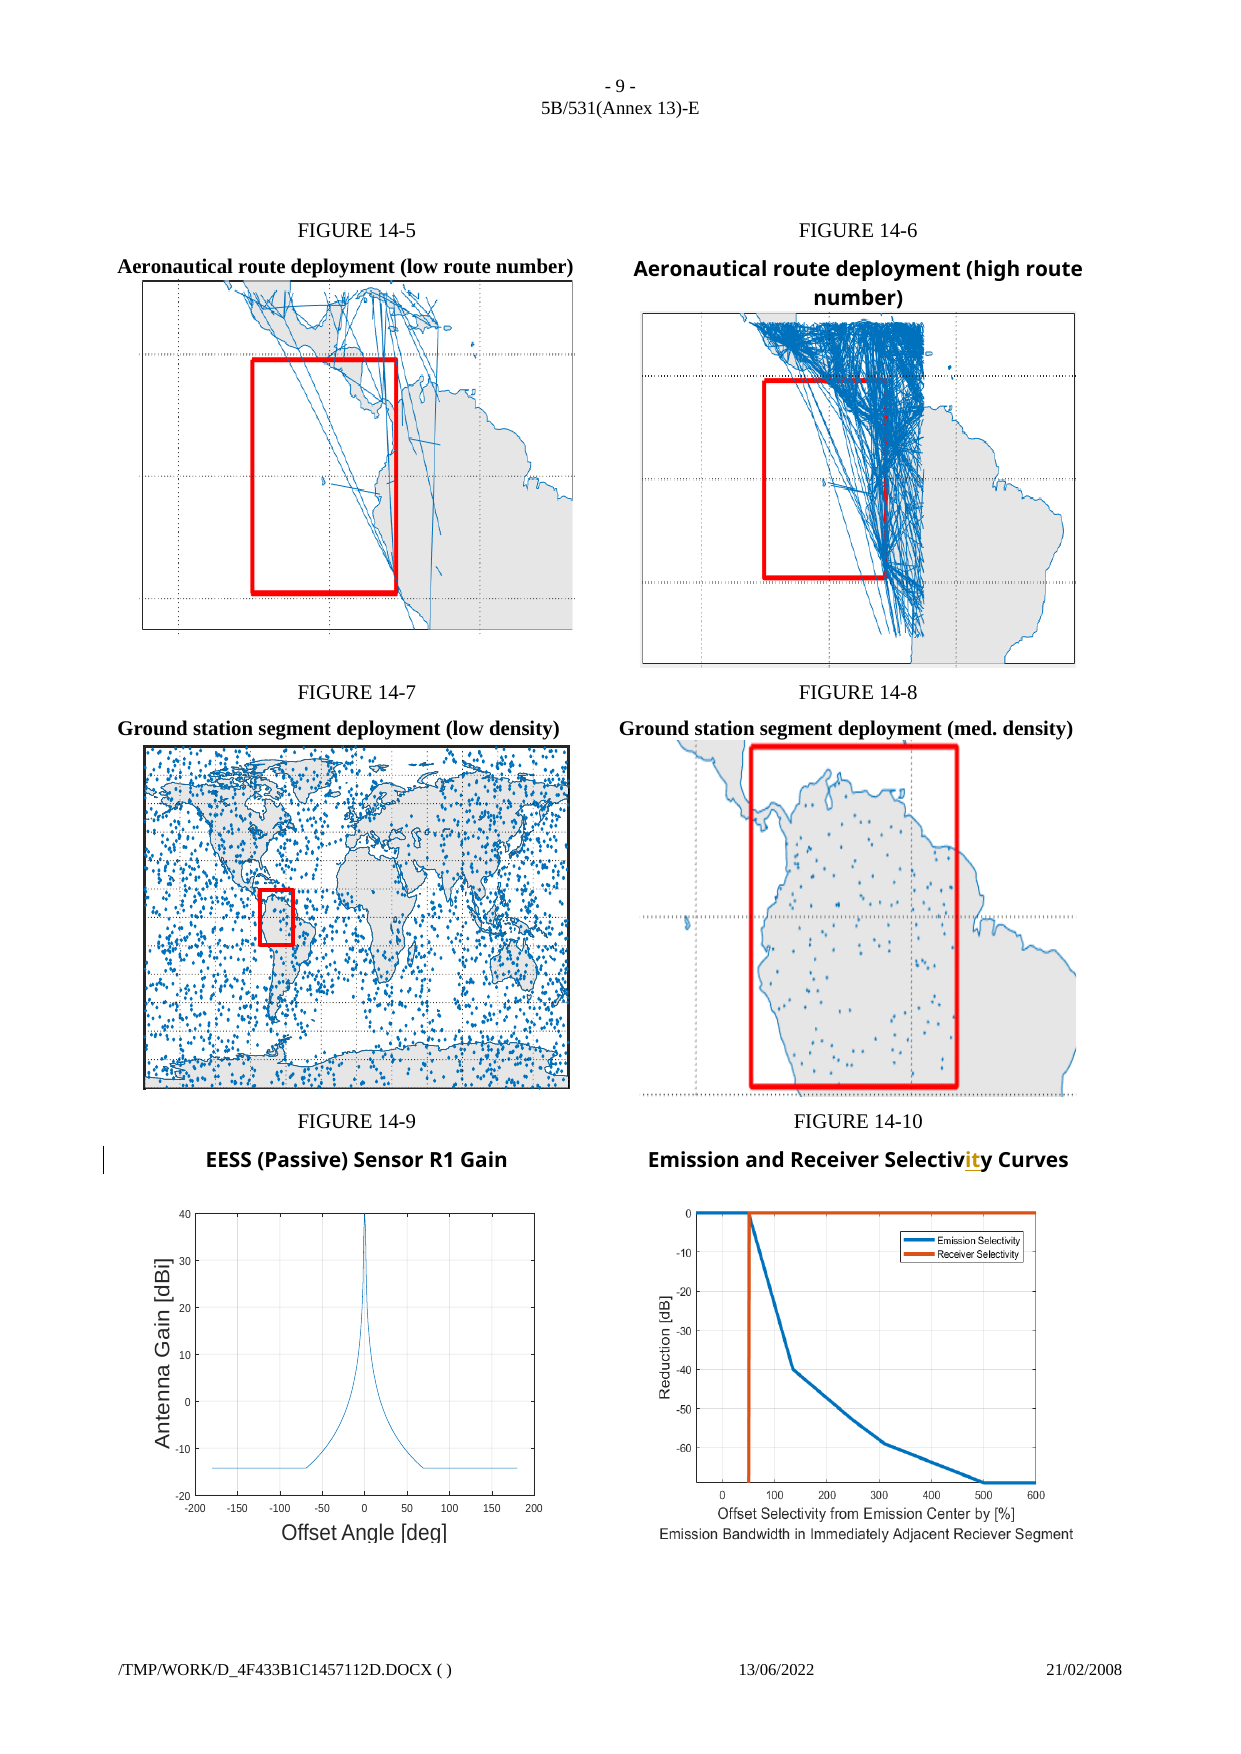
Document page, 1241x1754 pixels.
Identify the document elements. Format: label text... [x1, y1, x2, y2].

table_cell FIGURE 14-10 Emission and Receiver Selectivy Curves [607, 1109, 1109, 1555]
picture [639, 1186, 1077, 1543]
table_cell FIGURE 14-7 Ground station segment deployment (low density) [106, 680, 607, 1109]
table_cell FIGURE 14-9 EESS (Passive) Sensor R1 Gain [106, 1109, 607, 1555]
picture [138, 278, 575, 635]
picture [639, 740, 1077, 1097]
table_header FIGURE 14-5 Aeronautical route deployment (low route number) [106, 218, 607, 680]
table_header FIGURE 14-6 Aeronautical route deployment (high route number) [607, 218, 1109, 680]
table_cell FIGURE 14-8 Ground station segment deployment (med. density) [607, 680, 1109, 1109]
picture [639, 311, 1077, 668]
